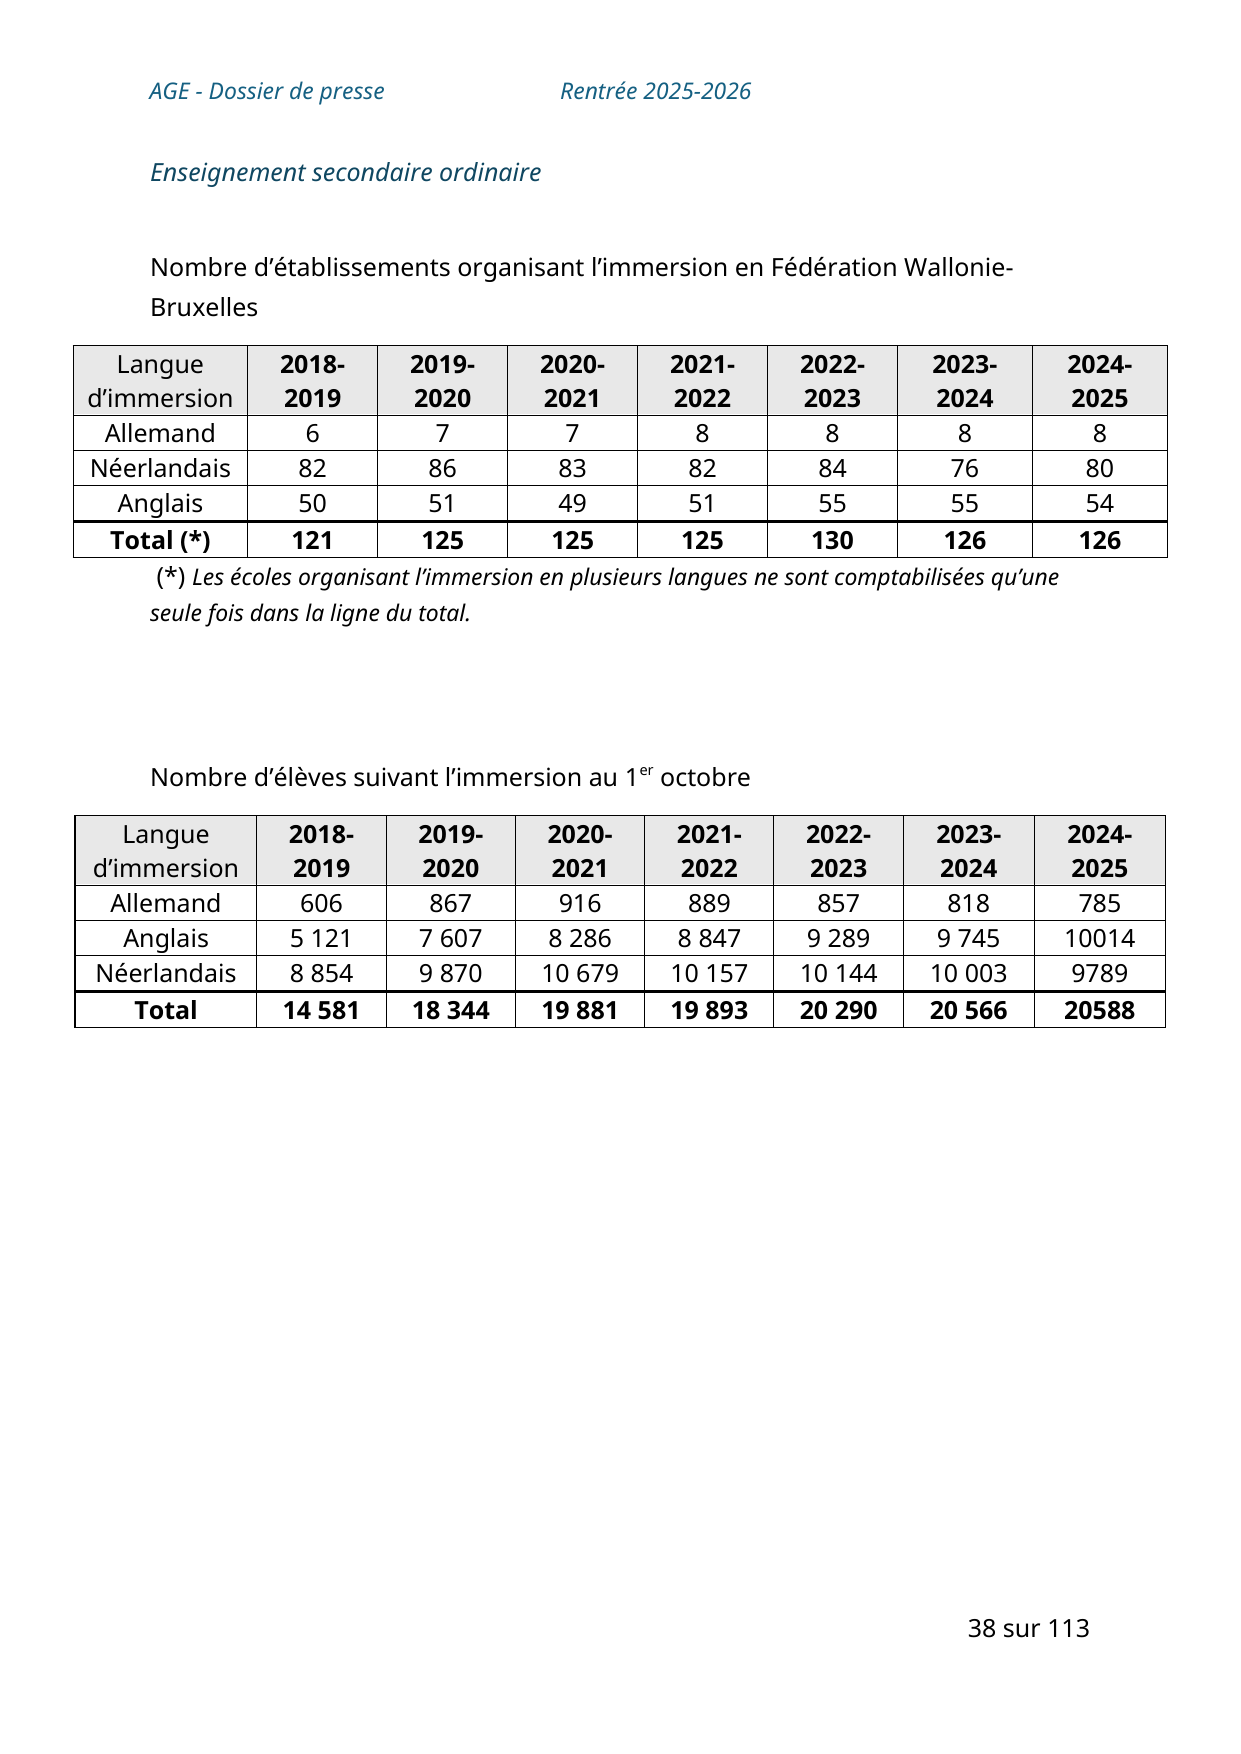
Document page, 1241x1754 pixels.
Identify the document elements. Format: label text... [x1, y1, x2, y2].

table_header 2023-2024 [898, 346, 1032, 414]
table_cell 125 [378, 523, 507, 557]
table_cell 916 [516, 886, 644, 919]
table_cell 8 286 [516, 921, 644, 955]
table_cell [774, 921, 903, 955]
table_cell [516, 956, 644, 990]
table_header 2020-2021 [508, 346, 637, 414]
table_cell 606 [257, 886, 386, 919]
table_header 2021-2022 [645, 816, 773, 884]
table_cell 55 [768, 486, 897, 520]
table_cell Anglais [74, 486, 247, 520]
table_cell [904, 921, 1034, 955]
table_cell 51 [378, 486, 507, 520]
table_cell Total (*) [74, 523, 247, 557]
table_cell 8 [638, 416, 767, 450]
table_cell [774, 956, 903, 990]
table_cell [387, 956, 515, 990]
table_cell 8 [1033, 416, 1167, 450]
table_cell 83 [508, 451, 637, 485]
table_cell 7 [378, 416, 507, 450]
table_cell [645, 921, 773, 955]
table_cell 7 607 [387, 921, 515, 955]
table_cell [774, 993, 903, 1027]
table_header 2023-2024 [904, 816, 1034, 884]
table_cell Allemand [74, 416, 247, 450]
table_header 2020-2021 [516, 816, 644, 884]
table_header 2022-2023 [768, 346, 897, 414]
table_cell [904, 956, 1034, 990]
table_header 2019-2020 [387, 816, 515, 884]
table_cell 50 [248, 486, 377, 520]
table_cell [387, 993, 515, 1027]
table_cell 130 [768, 523, 897, 557]
table_header 2024-2025 [1035, 816, 1165, 884]
table_cell 82 [248, 451, 377, 485]
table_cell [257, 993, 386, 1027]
table_cell Anglais [76, 921, 256, 955]
table_cell 51 [638, 486, 767, 520]
text Nombre d’établissements organisant l’immersion en Fédération Wallonie-Bruxelles [150, 250, 1090, 323]
table_cell 82 [638, 451, 767, 485]
table_header 2024-2025 [1033, 346, 1167, 414]
table_cell 125 [508, 523, 637, 557]
table_header 2022-2023 [774, 816, 903, 884]
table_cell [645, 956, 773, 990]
table_cell 785 [1035, 886, 1165, 919]
table_cell 121 [248, 523, 377, 557]
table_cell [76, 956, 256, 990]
text (*) Les écoles organisant l’immersion en plusieurs langues ne sont comptabilisées qu’une seule fois dans la ligne du total. [150, 558, 1090, 628]
table_cell 867 [387, 886, 515, 919]
table_cell 86 [378, 451, 507, 485]
table_cell 54 [1033, 486, 1167, 520]
table_cell Néerlandais [74, 451, 247, 485]
text Nombre d’élèves suivant l’immersion au 1er octobre [150, 759, 1090, 793]
table_cell 5 121 [257, 921, 386, 955]
table_cell 126 [898, 523, 1032, 557]
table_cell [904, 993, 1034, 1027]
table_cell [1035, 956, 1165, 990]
table_header 2018-2019 [257, 816, 386, 884]
table_cell 8 [768, 416, 897, 450]
table_cell 126 [1033, 523, 1167, 557]
table_cell 55 [898, 486, 1032, 520]
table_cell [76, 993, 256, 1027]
table_header 2018-2019 [248, 346, 377, 414]
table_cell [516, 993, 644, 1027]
table_cell 7 [508, 416, 637, 450]
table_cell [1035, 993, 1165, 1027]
table_cell 49 [508, 486, 637, 520]
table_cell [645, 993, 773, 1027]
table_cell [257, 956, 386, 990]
table_cell 6 [248, 416, 377, 450]
table_cell 818 [904, 886, 1034, 919]
table_cell 125 [638, 523, 767, 557]
table_cell 84 [768, 451, 897, 485]
table_cell Allemand [76, 886, 256, 919]
table_header 2021-2022 [638, 346, 767, 414]
table_cell 889 [645, 886, 773, 919]
table_header Langue d’immersion [74, 346, 247, 414]
table_cell 80 [1033, 451, 1167, 485]
table_header 2019-2020 [378, 346, 507, 414]
table_header Langue d’immersion [76, 816, 256, 884]
subtitle Enseignement secondaire ordinaire [150, 154, 1090, 188]
table_cell 8 [898, 416, 1032, 450]
table_cell 857 [774, 886, 903, 919]
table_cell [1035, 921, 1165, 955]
table_cell 76 [898, 451, 1032, 485]
